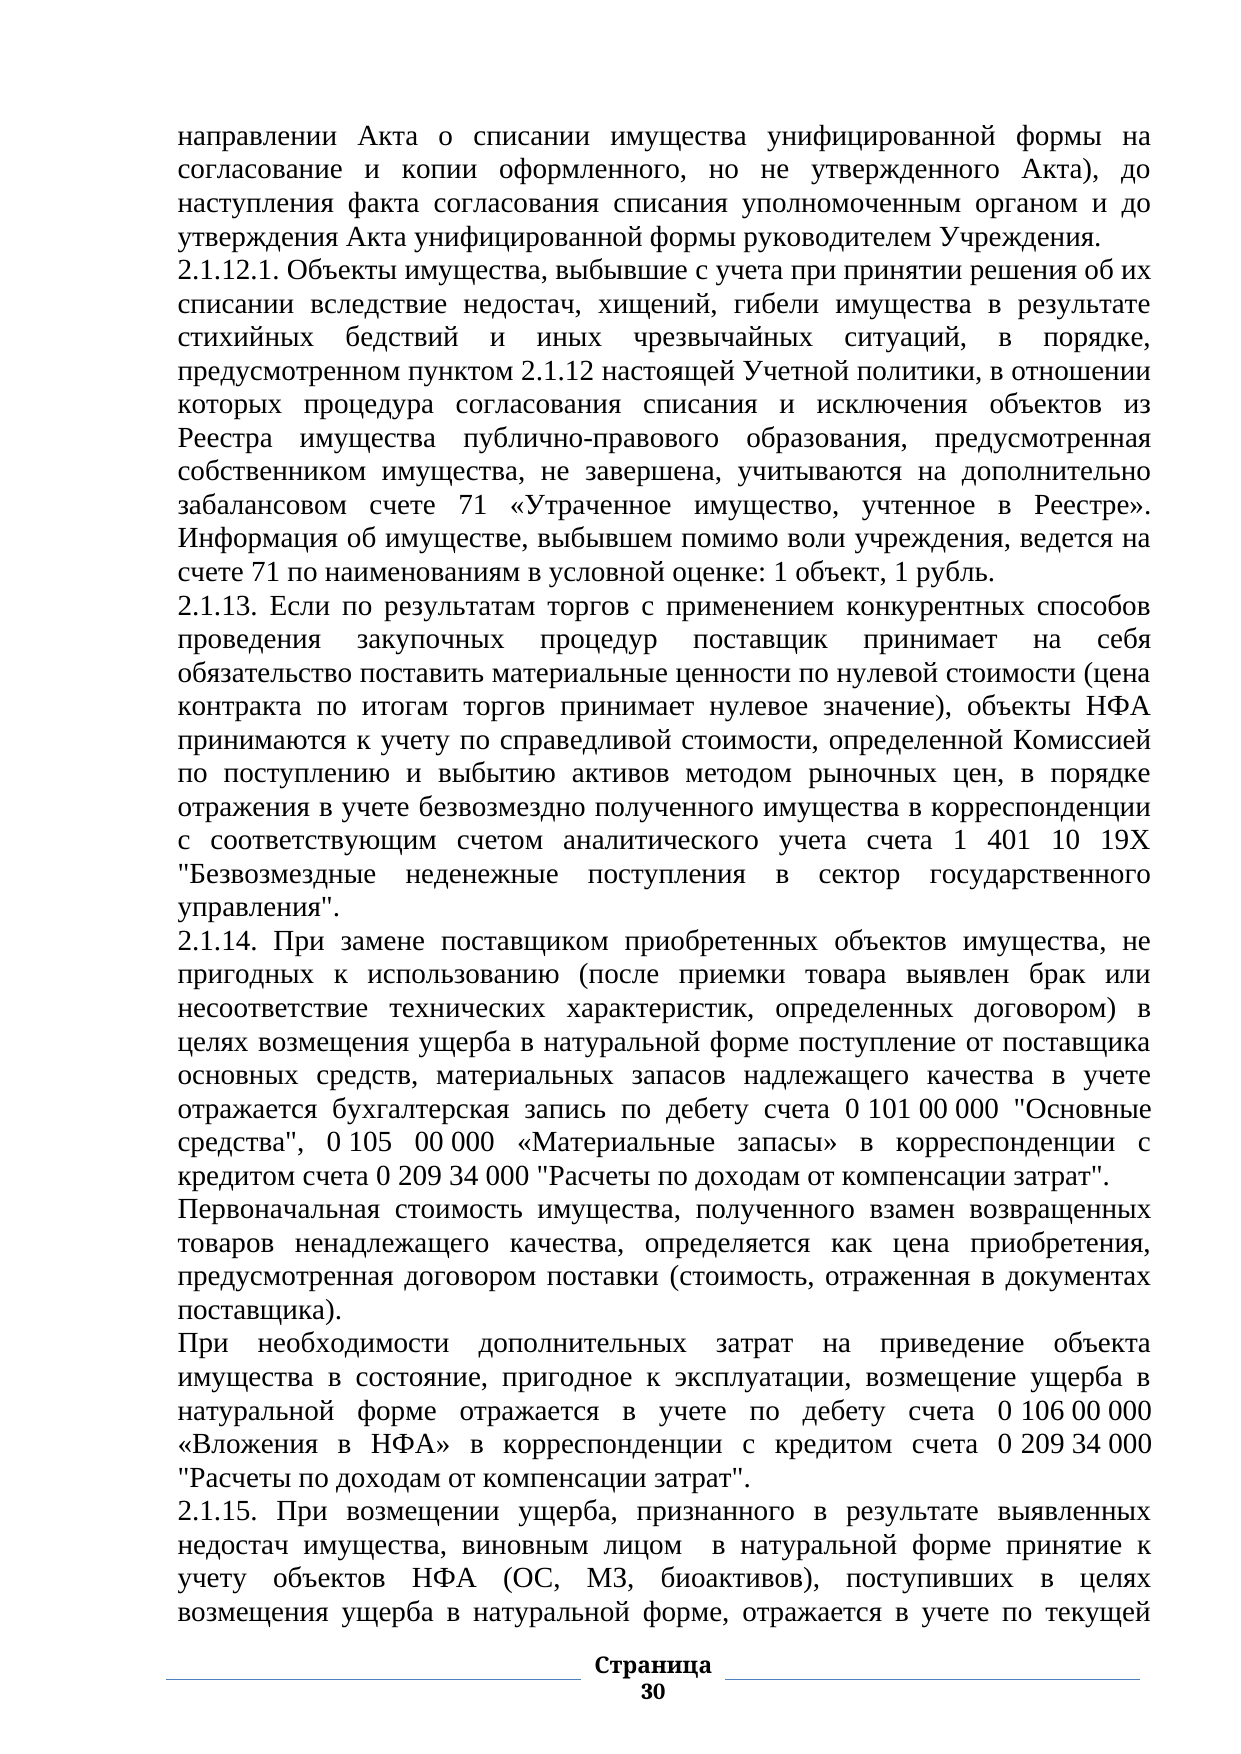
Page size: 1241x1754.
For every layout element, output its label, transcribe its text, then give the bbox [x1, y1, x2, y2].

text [177, 1493, 1152, 1627]
text 2.1.13. Если по результатам торгов с применением конкурентных способов проведения закупочных процедур поставщик принимает на себя обязательство поставить материальные ценности по нулевой стоимости (цена контракта по итогам торгов принимает нулевое значение), объекты НФА принимаются к учету по справедливой стоимости, определенной Комиссией по поступлению и выбытию активов методом рыночных цен, в порядке отражения в учете безвозмездно полученного имущества в корреспонденции с соответствующим счетом аналитического учета счета 1 401 10 19Х "Безвозмездные неденежные поступления в сектор государственного управления". [177, 588, 1152, 923]
text При необходимости дополнительных затрат на приведение объекта имущества в состояние, пригодное к эксплуатации, возмещение ущерба в натуральной форме отражается в учете по дебету счета 0 106 00 000 «Вложения в НФА» в корреспонденции с кредитом счета 0 209 34 000 "Расчеты по доходам от компенсации затрат". [177, 1326, 1152, 1493]
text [177, 118, 1152, 252]
text Первоначальная стоимость имущества, полученного взамен возвращенных товаров ненадлежащего качества, определяется как цена приобретения, предусмотренная договором поставки (стоимость, отраженная в документах поставщика). [177, 1191, 1152, 1326]
text 2.1.12.1. Объекты имущества, выбывшие с учета при принятии решения об их списании вследствие недостач, хищений, гибели имущества в результате стихийных бедствий и иных чрезвычайных ситуаций, в порядке, предусмотренном пунктом 2.1.12 настоящей Учетной политики, в отношении которых процедура согласования списания и исключения объектов из Реестра имущества публично-правового образования, предусмотренная собственником имущества, не завершена, учитываются на дополнительно забалансовом счете 71 «Утраченное имущество, учтенное в Реестре». Информация об имуществе, выбывшем помимо воли учреждения, ведется на счете 71 по наименованиям в условной оценке: 1 объект, 1 рубль. [177, 252, 1152, 588]
text 2.1.14. При замене поставщиком приобретенных объектов имущества, не пригодных к использованию (после приемки товара выявлен брак или несоответствие технических характеристик, определенных договором) в целях возмещения ущерба в натуральной форме поступление от поставщика основных средств, материальных запасов надлежащего качества в учете отражается бухгалтерская запись по дебету счета 0 101 00 000 "Основные средства", 0 105 00 000 «Материальные запасы» в корреспонденции с кредитом счета 0 209 34 000 "Расчеты по доходам от компенсации затрат". [177, 923, 1152, 1191]
